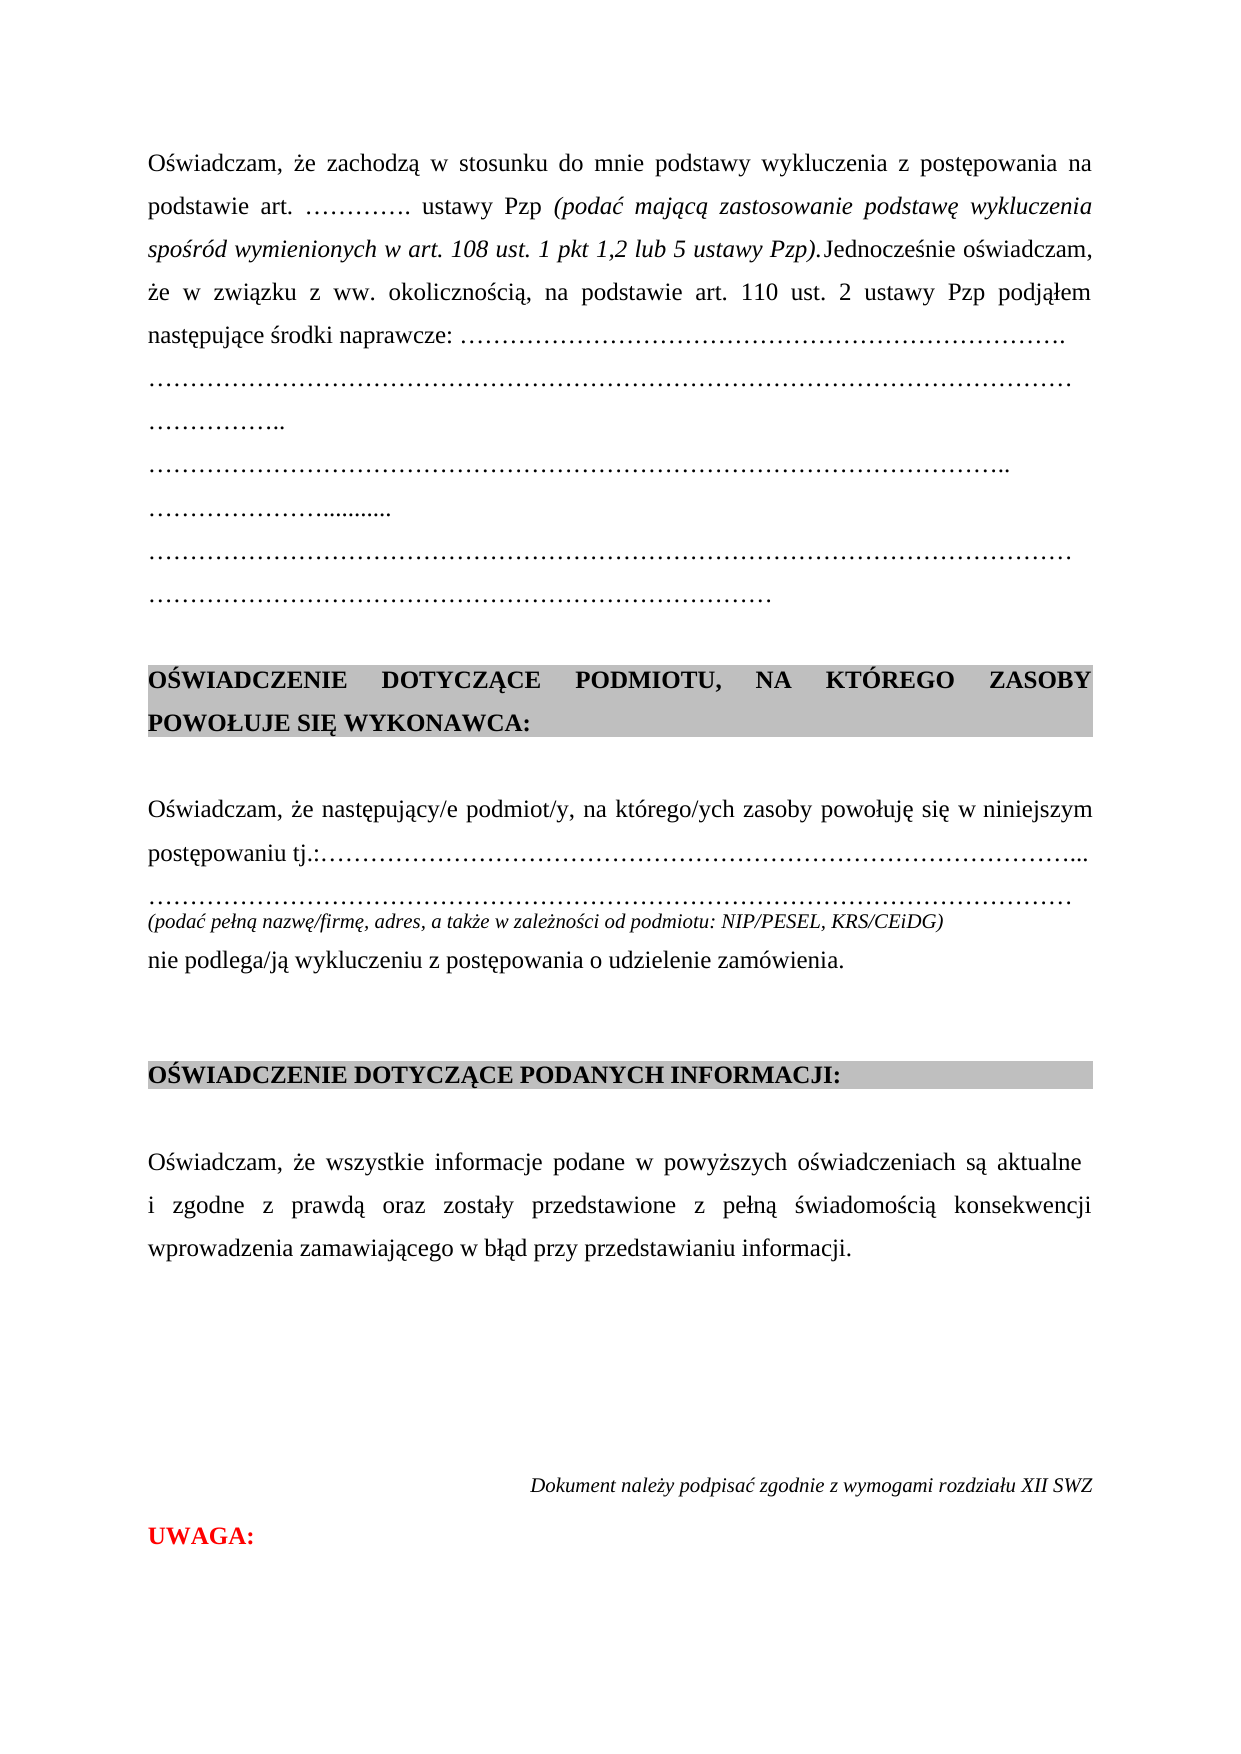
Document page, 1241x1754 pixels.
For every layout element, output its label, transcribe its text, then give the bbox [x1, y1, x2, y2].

text Oświadczam, że wszystkie informacje podane w powyższych oświadczeniach są aktualne i zgodne z prawdą oraz zostały przedstawione z pełną świadomością konsekwencji wprowadzenia zamawiającego w błąd przy przedstawianiu informacji. [148, 1147, 1093, 1262]
text Oświadczam, że zachodzą w stosunku do mnie podstawy wykluczenia z postępowania na podstawie art. …………. ustawy Pzp (podać mającą zastosowanie podstawę wykluczenia spośród wymienionych w art. 108 ust. 1 pkt 1,2 lub 5 ustawy Pzp).Jednocześnie oświadczam, że w związku z ww. okolicznością, na podstawie art. 110 ust. 2 ustawy Pzp podjąłem następujące środki naprawcze: ………………………………………………………………. [148, 148, 1093, 349]
text Dokument należy podpisać zgodnie z wymogami rozdziału XII SWZ [148, 1473, 1093, 1497]
text OŚWIADCZENIE DOTYCZĄCE PODANYCH INFORMACJI: [148, 1061, 1093, 1089]
text UWAGA: [148, 1521, 1093, 1550]
text ………………………………………………………………………………………………… [148, 881, 1093, 909]
text ………………………………………………………………………………………………………………..…………………………………………………………………………………………..…………………...........…………………………………………………………………………………………………………………………………………………………………… [148, 363, 1093, 608]
text nie podlega/ją wykluczeniu z postępowania o udzielenie zamówienia. [148, 946, 1093, 974]
text OŚWIADCZENIE DOTYCZĄCE PODMIOTU, NA KTÓREGO ZASOBY POWOŁUJE SIĘ WYKONAWCA: [148, 665, 1093, 737]
text Oświadczam, że następujący/e podmiot/y, na którego/ych zasoby powołuję się w niniejszym postępowaniu tj.:………………………………………………………………………………... [148, 794, 1093, 866]
text (podać pełną nazwę/firmę, adres, a także w zależności od podmiotu: NIP/PESEL, KRS/CEiDG) [148, 909, 1093, 933]
